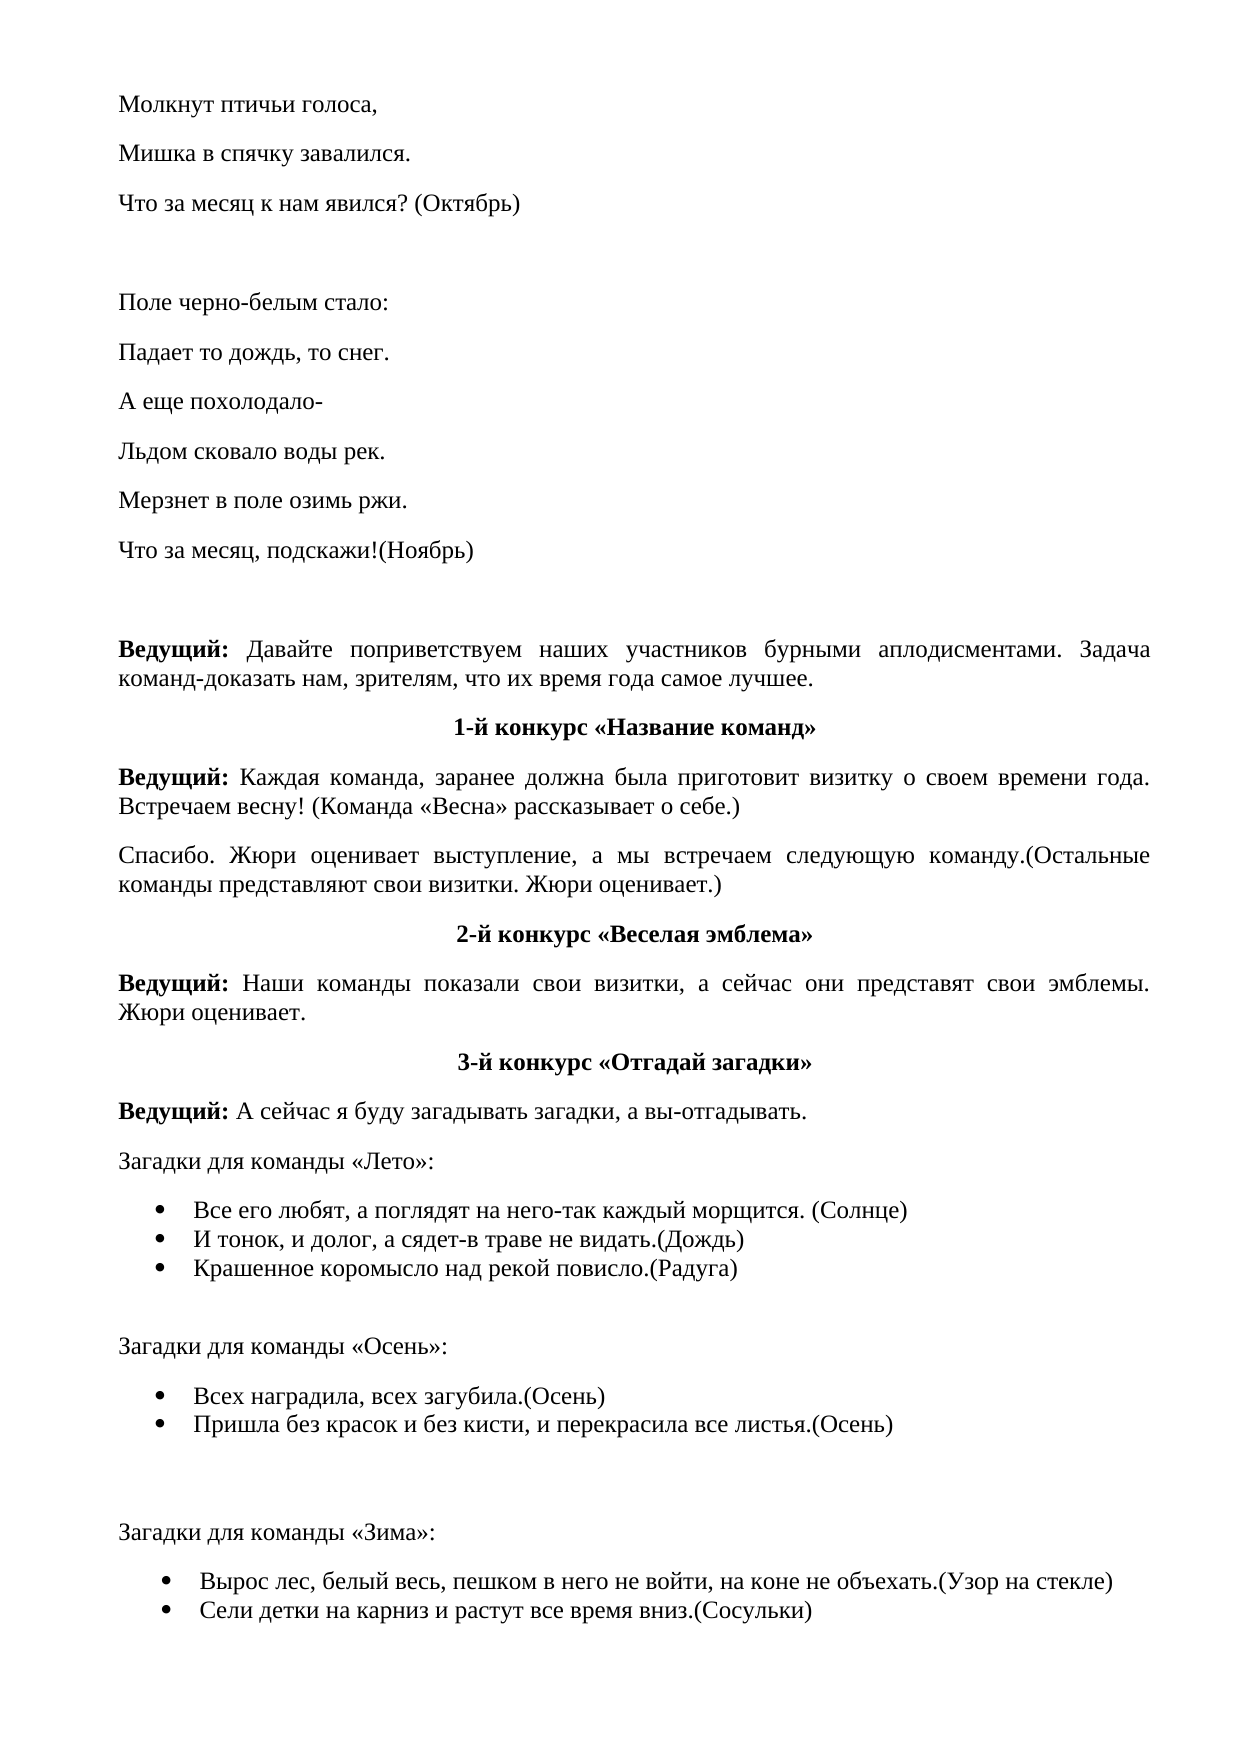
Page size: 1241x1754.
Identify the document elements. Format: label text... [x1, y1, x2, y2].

text Ведущий: Давайте поприветствуем наших участников бурными аплодисментами. Задача команд-доказать нам, зрителям, что их время года самое лучшее. [118, 634, 1152, 692]
list Всех наградила, всех загубила.(Осень) [156, 1381, 1152, 1409]
text Загадки для команды «Зима»: [118, 1517, 1152, 1545]
text 3-й конкурс «Отгадай загадки» [118, 1047, 1152, 1075]
text 1-й конкурс «Название команд» [118, 712, 1152, 741]
text А еще похолодало- [118, 386, 1152, 415]
text Что за месяц, подскажи!(Ноябрь) [118, 535, 1152, 564]
text Ведущий: А сейчас я буду загадывать загадки, а вы-отгадывать. [118, 1096, 1152, 1125]
text Что за месяц к нам явился? (Октябрь) [118, 188, 1152, 217]
text Мишка в спячку завалился. [118, 138, 1152, 167]
text Загадки для команды «Осень»: [118, 1331, 1152, 1360]
list Вырос лес, белый весь, пешком в него не войти, на коне не объехать.(Узор на стекле) [162, 1566, 1152, 1595]
text Льдом сковало воды рек. [118, 436, 1152, 464]
text Падает то дождь, то снег. [118, 337, 1152, 365]
list И тонок, и долог, а сядет-в траве не видать.(Дождь) [156, 1224, 1152, 1253]
text Мерзнет в поле озимь ржи. [118, 485, 1152, 514]
text Загадки для команды «Лето»: [118, 1146, 1152, 1174]
list Крашенное коромысло над рекой повисло.(Радуга) [156, 1253, 1152, 1282]
list Пришла без красок и без кисти, и перекрасила все листья.(Осень) [156, 1409, 1152, 1438]
list Сели детки на карниз и растут все время вниз.(Сосульки) [162, 1595, 1152, 1624]
list Все его любят, а поглядят на него-так каждый морщится. (Солнце) [156, 1195, 1152, 1224]
text Ведущий: Каждая команда, заранее должна была приготовит визитку о своем времени года. Встречаем весну! (Команда «Весна» рассказывает о себе.) [118, 762, 1152, 819]
text Ведущий: Наши команды показали свои визитки, а сейчас они представят свои эмблемы. Жюри оценивает. [118, 968, 1152, 1026]
text 2-й конкурс «Веселая эмблема» [118, 919, 1152, 947]
text Поле черно-белым стало: [118, 287, 1152, 316]
text Молкнут птичьи голоса, [118, 89, 1152, 117]
text Спасибо. Жюри оценивает выступление, а мы встречаем следующую команду.(Остальные команды представляют свои визитки. Жюри оценивает.) [118, 840, 1152, 898]
